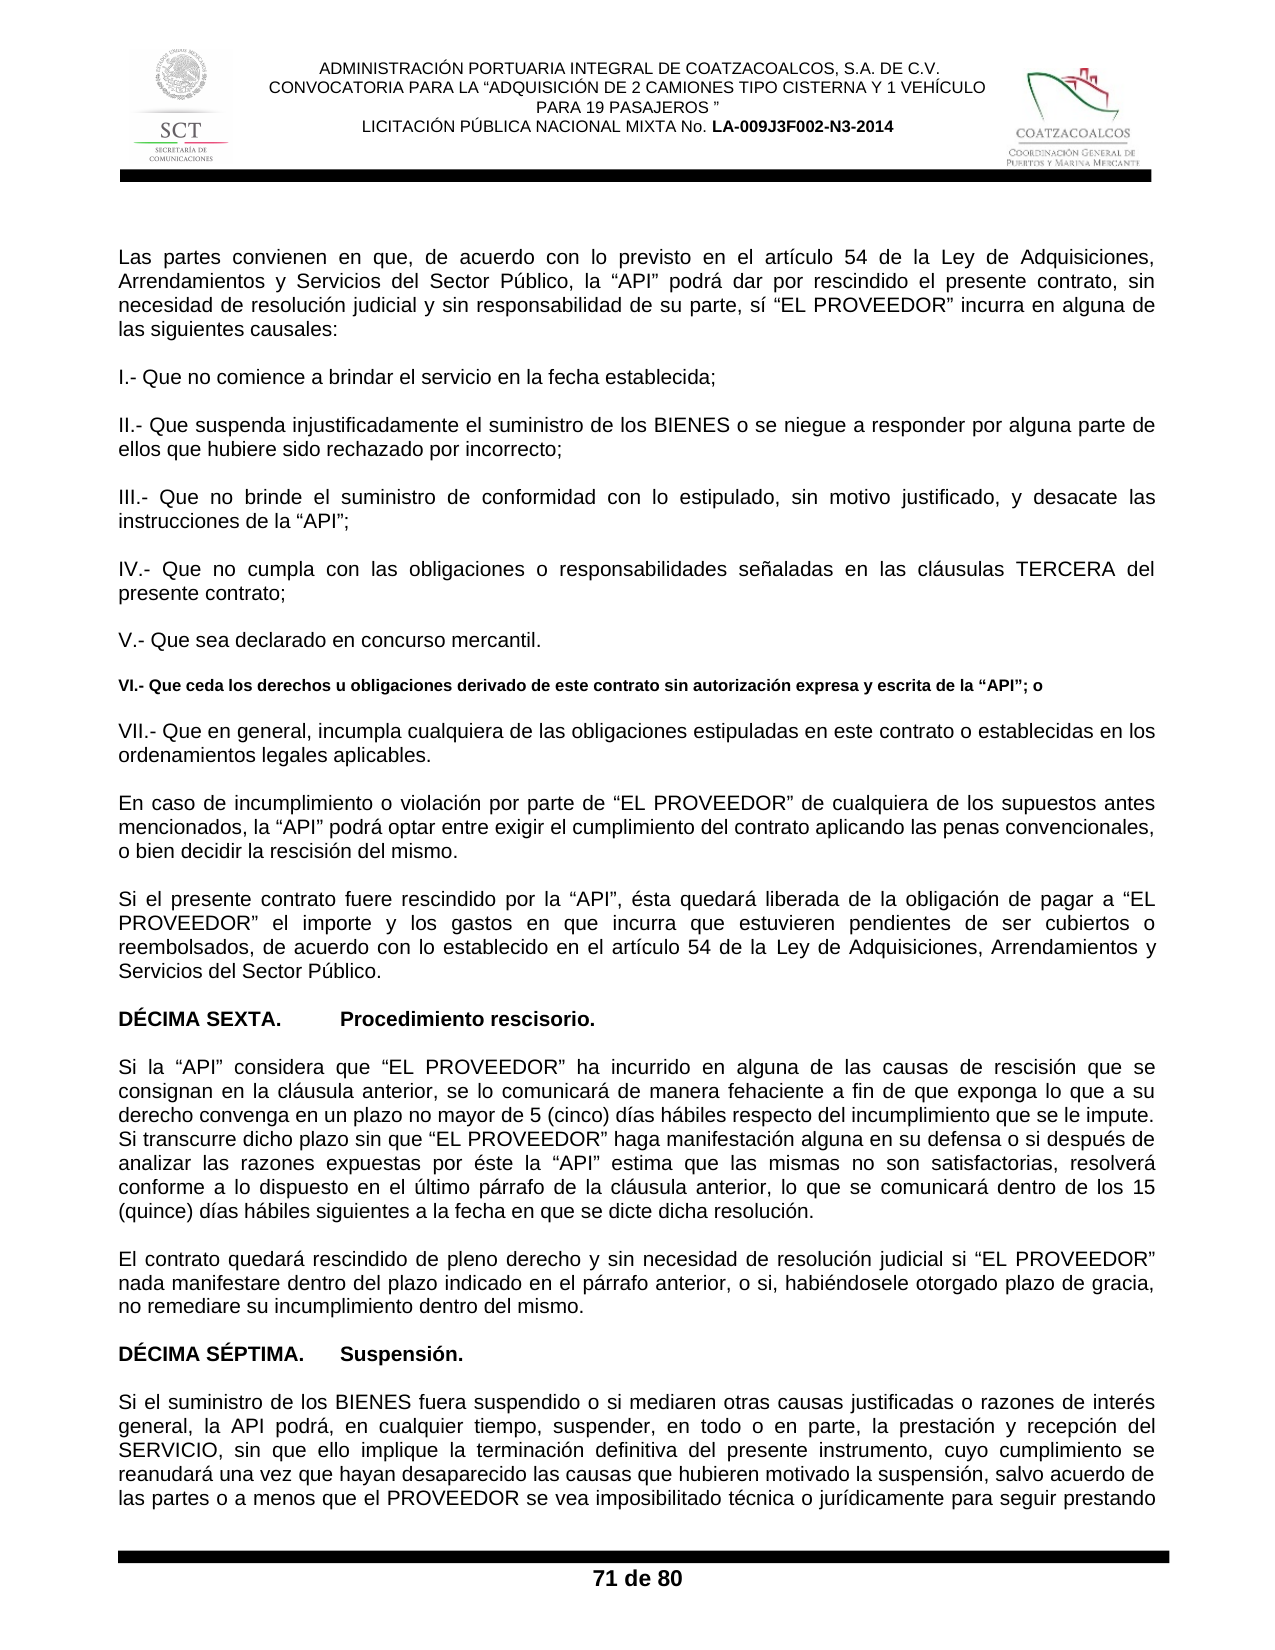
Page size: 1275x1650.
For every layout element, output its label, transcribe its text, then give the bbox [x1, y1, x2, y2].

picture [129, 49, 233, 164]
text Las partes convienen en que, de acuerdo con lo previsto en el artículo 54 de la Ley de Adquisiciones, Arrendamientos y Servicios del Sector Público, la “API” podrá dar por rescindido el presente contrato, sin necesidad de resolución judicial y sin responsabilidad de su parte, sí “EL PROVEEDOR” incurra en alguna de las siguientes causales: [118, 245, 1157, 341]
picture [1006, 68, 1140, 168]
text En caso de incumplimiento o violación por parte de “EL PROVEEDOR” de cualquiera de los supuestos antes mencionados, la “API” podrá optar entre exigir el cumplimiento del contrato aplicando las penas convencionales, o bien decidir la rescisión del mismo. [118, 791, 1157, 863]
text Si el presente contrato fuere rescindido por la “API”, ésta quedará liberada de la obligación de pagar a “EL PROVEEDOR” el importe y los gastos en que incurra que estuvieren pendientes de ser cubiertos o reembolsados, de acuerdo con lo establecido en el artículo 54 de la Ley de Adquisiciones, Arrendamientos y Servicios del Sector Público. [118, 887, 1157, 983]
text DÉCIMA SÉPTIMA. Suspensión. [118, 1342, 1157, 1366]
text III.- Que no brinde el suministro de conformidad con lo estipulado, sin motivo justificado, y desacate las instrucciones de la “API”; [118, 484, 1157, 532]
text El contrato quedará rescindido de pleno derecho y sin necesidad de resolución judicial si “EL PROVEEDOR” nada manifestare dentro del plazo indicado en el párrafo anterior, o si, habiéndosele otorgado plazo de gracia, no remediare su incumplimiento dentro del mismo. [118, 1246, 1157, 1318]
text V.- Que sea declarado en concurso mercantil. [118, 628, 1157, 652]
text IV.- Que no cumpla con las obligaciones o responsabilidades señaladas en las cláusulas TERCERA del presente contrato; [118, 556, 1157, 604]
text I.- Que no comience a brindar el servicio en la fecha establecida; [118, 365, 1157, 389]
text Si la “API” considera que “EL PROVEEDOR” ha incurrido en alguna de las causas de rescisión que se consignan en la cláusula anterior, se lo comunicará de manera fehaciente a fin de que exponga lo que a su derecho convenga en un plazo no mayor de 5 (cinco) días hábiles respecto del incumplimiento que se le impute. Si transcurre dicho plazo sin que “EL PROVEEDOR” haga manifestación alguna en su defensa o si después de analizar las razones expuestas por éste la “API” estima que las mismas no son satisfactorias, resolverá conforme a lo dispuesto en el último párrafo de la cláusula anterior, lo que se comunicará dentro de los 15 (quince) días hábiles siguientes a la fecha en que se dicte dicha resolución. [118, 1055, 1157, 1222]
text VI.- Que ceda los derechos u obligaciones derivado de este contrato sin autorización expresa y escrita de la “API”; o [118, 676, 1147, 695]
text DÉCIMA SEXTA. Procedimiento rescisorio. [118, 1007, 1157, 1031]
text II.- Que suspenda injustificadamente el suministro de los BIENES o se niegue a responder por alguna parte de ellos que hubiere sido rechazado por incorrecto; [118, 413, 1157, 461]
text VII.- Que en general, incumpla cualquiera de las obligaciones estipuladas en este contrato o establecidas en los ordenamientos legales aplicables. [118, 719, 1157, 767]
